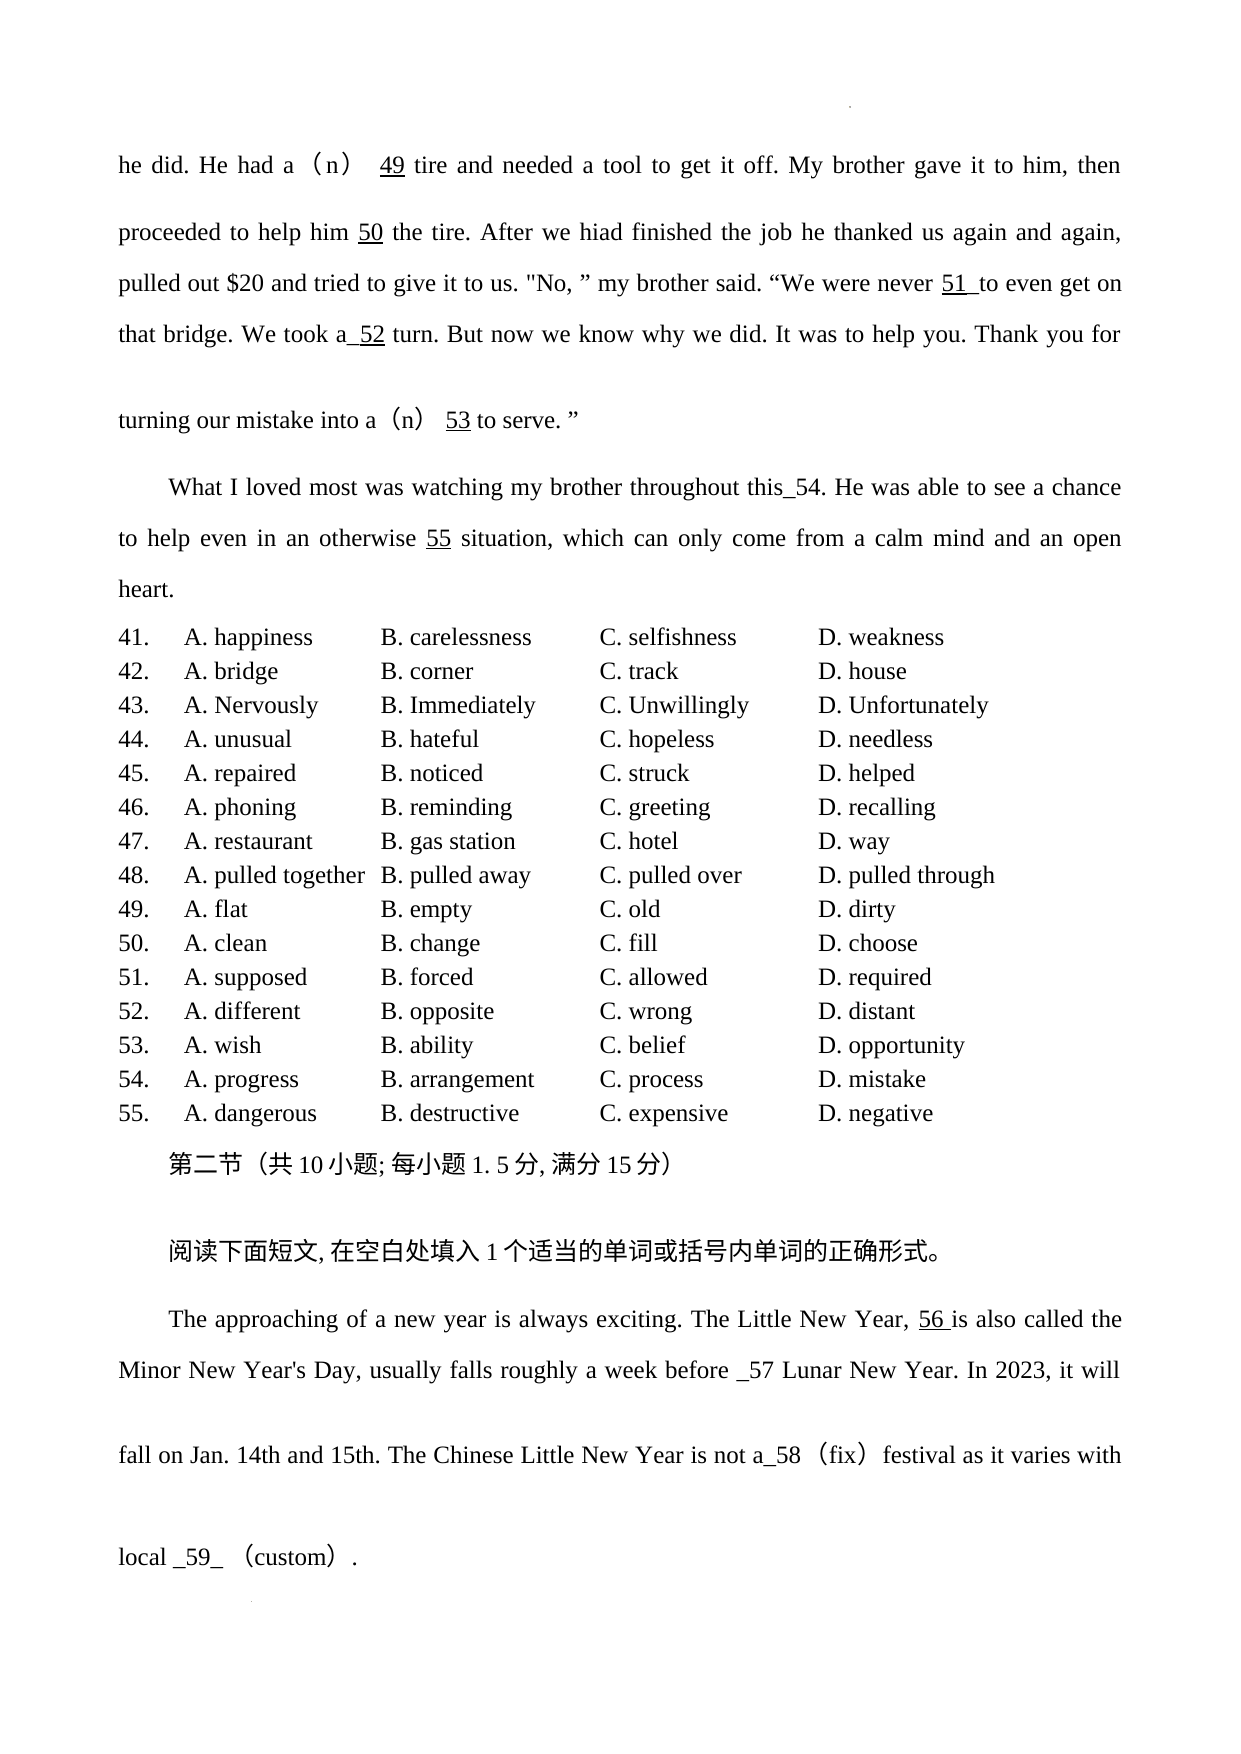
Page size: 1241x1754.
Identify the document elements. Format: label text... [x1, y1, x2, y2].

text 55. A. dangerous B. destructive C. expensive D. negative [118, 1095, 1122, 1129]
text 52. A. different B. opposite C. wrong D. distant [118, 993, 1122, 1027]
text 44. A. unusual B. hateful C. hopeless D. needless [118, 722, 1122, 756]
text 43. A. Nervously B. Immediately C. Unwillingly D. Unfortunately [118, 688, 1122, 722]
text 51. A. supposed B. forced C. allowed D. required [118, 959, 1122, 993]
text 53. A. wish B. ability C. belief D. opportunity [118, 1027, 1122, 1061]
text 50. A. clean B. change C. fill D. choose [118, 925, 1122, 959]
text 45. A. repaired B. noticed C. struck D. helped [118, 756, 1122, 789]
text 阅读下面短文, 在空白处填入1个适当的单词或括号内单词的正确形式。 [118, 1215, 1122, 1283]
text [118, 130, 1122, 452]
text What I loved most was watching my brother throughout this_54. He was able to see a chance to help even in an otherwise 55 situation, which can only come from a calm mind and an open heart. [118, 469, 1122, 605]
text 41. A. happiness B. carelessness C. selfishness D. weakness [118, 620, 1122, 654]
text 42. A. bridge B. corner C. track D. house [118, 654, 1122, 688]
text 48. A. pulled together B. pulled away C. pulled over D. pulled through [118, 857, 1122, 891]
text 47. A. restaurant B. gas station C. hotel D. way [118, 823, 1122, 857]
text 54. A. progress B. arrangement C. process D. mistake [118, 1061, 1122, 1095]
text 46. A. phoning B. reminding C. greeting D. recalling [118, 789, 1122, 823]
text The approaching of a new year is always exciting. The Little New Year, 56 is also called the Minor New Year's Day, usually falls roughly a week before _57 Lunar New Year. In 2023, it will fall on Jan. 14th and 15th. The Chinese Little New Year is not a_58（fix）festival as it varies with local _59_ （custom）. [118, 1301, 1122, 1590]
text 49. A. flat B. empty C. old D. dirty [118, 891, 1122, 925]
text 第二节（共10小题; 每小题1. 5分, 满分15分） [118, 1129, 1122, 1197]
